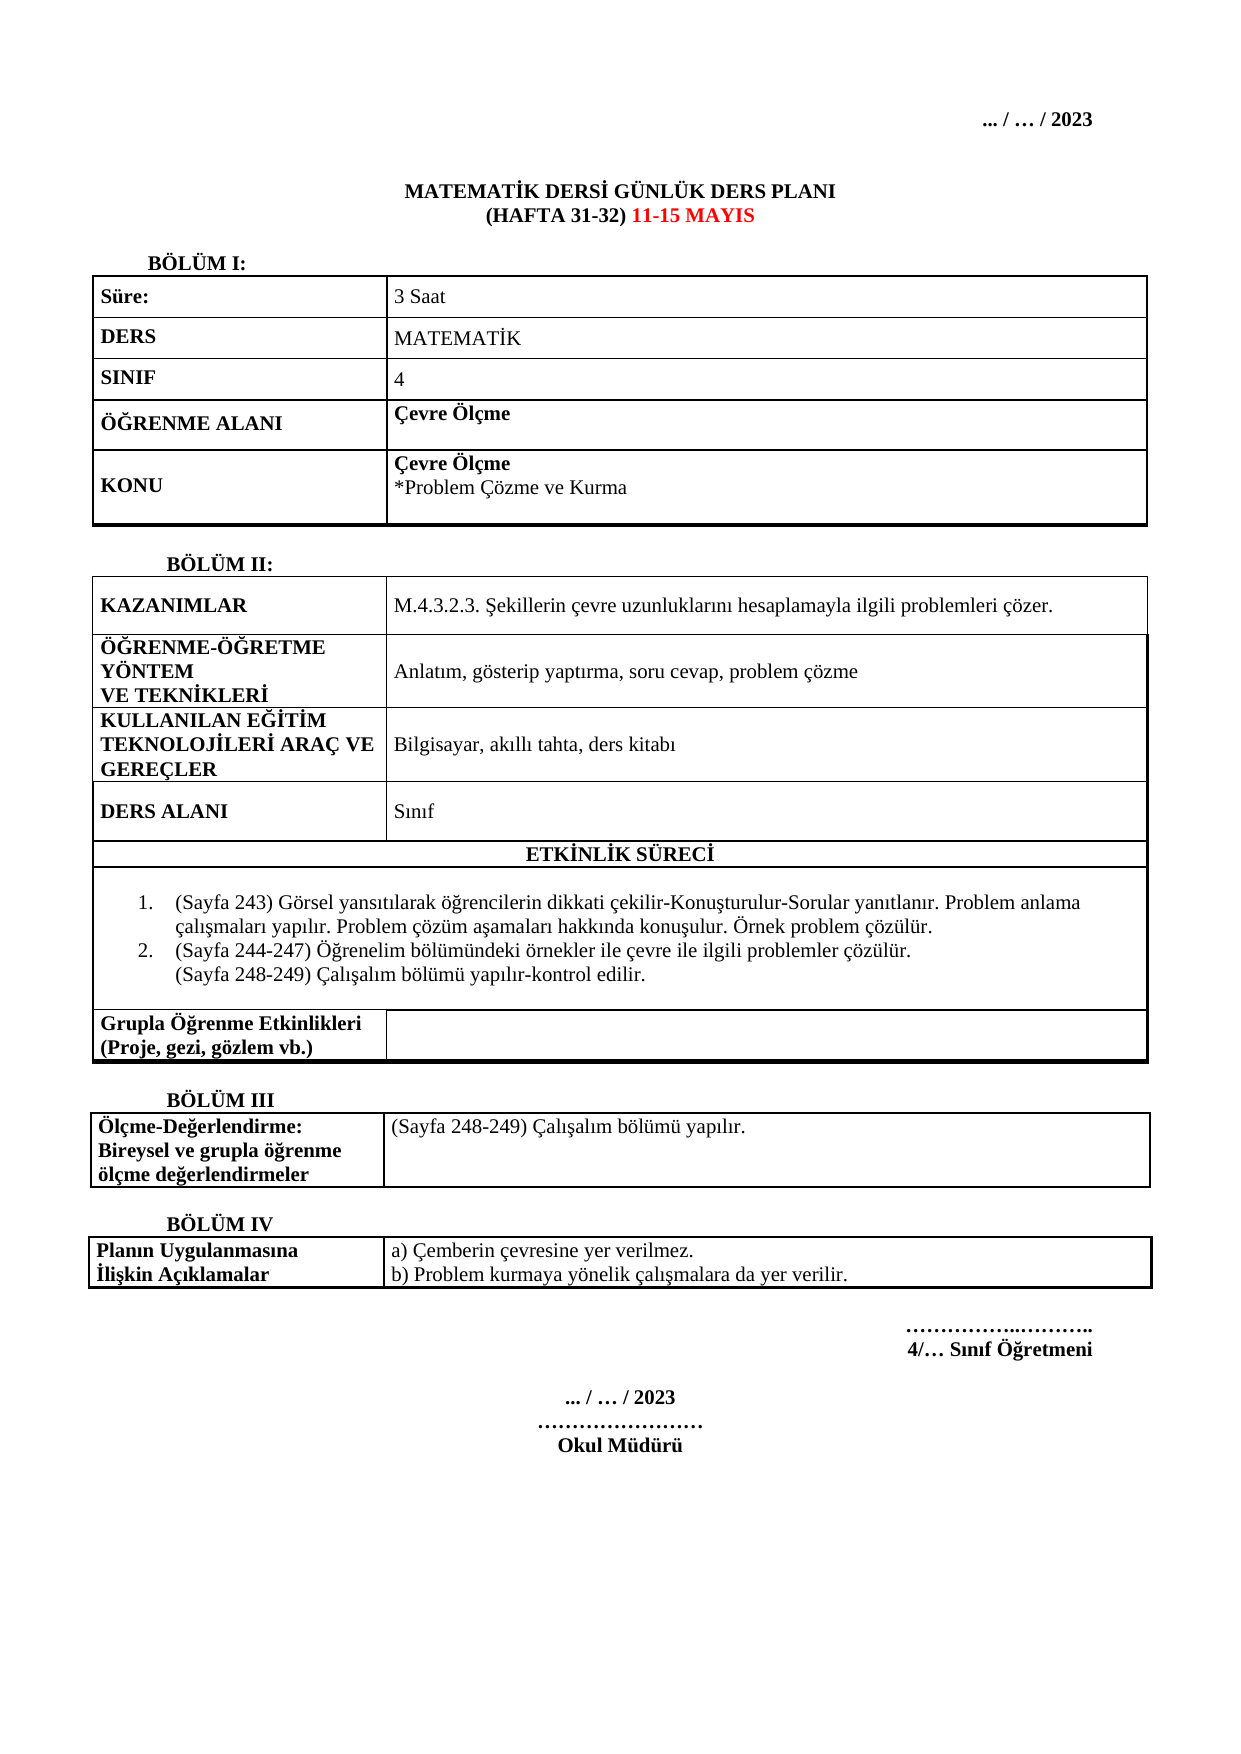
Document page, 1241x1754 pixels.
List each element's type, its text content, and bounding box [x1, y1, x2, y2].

text MATEMATİK DERSİ GÜNLÜK DERS PLANI [148, 179, 1092, 203]
table_cell MATEMATİK [388, 318, 1146, 358]
text ... / … / 2023 [148, 1385, 1092, 1409]
text Okul Müdürü [148, 1433, 1092, 1457]
table_header KAZANIMLAR [93, 577, 386, 634]
table_cell Sınıf [387, 782, 1146, 840]
table_cell Çevre Ölçme [388, 401, 1146, 449]
table_header Planın Uygulanmasına İlişkin Açıklamalar [90, 1238, 383, 1286]
table_header Ölçme-Değerlendirme: Bireysel ve grupla öğrenme ölçme değerlendirmeler [92, 1114, 383, 1186]
table_cell (Sayfa 243) Görsel yansıtılarak öğrencilerin dikkati çekilir-Konuşturulur-Sorular yanıtlanır. Problem anlama çalışmaları yapılır. Problem çözüm aşamaları hakkında konuşulur. Örnek problem çözülür. (Sayfa 244-247) Öğrenelim bölümündeki örnekler ile çevre ile ilgili problemler çözülür. (Sayfa 248-249) Çalışalım bölümü yapılır-kontrol edilir. [94, 868, 1146, 1009]
subtitle BÖLÜM IV [148, 1212, 1092, 1236]
table_cell KULLANILAN EĞİTİM TEKNOLOJİLERİ ARAÇ VE GEREÇLER [93, 708, 386, 781]
table_cell DERS ALANI [94, 782, 386, 840]
table_header 3 Saat [388, 277, 1146, 317]
table_cell Grupla Öğrenme Etkinlikleri (Proje, gezi, gözlem vb.) [94, 1010, 386, 1059]
text ……………..……….. [148, 1313, 1092, 1337]
table_header Süre: [94, 277, 386, 317]
text ... / … / 2023 [148, 107, 1092, 131]
table_cell DERS [94, 318, 386, 358]
table_header M.4.3.2.3. Şekillerin çevre uzunluklarını hesaplamayla ilgili problemleri çözer. [387, 577, 1147, 634]
subtitle BÖLÜM III [148, 1088, 1092, 1112]
table_header (Sayfa 248-249) Çalışalım bölümü yapılır. [385, 1114, 1149, 1186]
table_cell [387, 1011, 1146, 1059]
table_cell 4 [388, 359, 1146, 399]
table_cell Bilgisayar, akıllı tahta, ders kitabı [387, 708, 1146, 781]
table_header a) Çemberin çevresine yer verilmez. b) Problem kurmaya yönelik çalışmalara da yer verilir. [385, 1238, 1150, 1286]
table_cell ÖĞRENME-ÖĞRETME YÖNTEM VE TEKNİKLERİ [93, 635, 386, 707]
text (HAFTA 31-32) 11-15 MAYIS [148, 203, 1092, 227]
text BÖLÜM I: [148, 251, 1092, 275]
table_cell Çevre Ölçme *Problem Çözme ve Kurma [388, 451, 1146, 523]
table_cell ETKİNLİK SÜRECİ [94, 842, 1146, 866]
table_cell SINIF [94, 359, 386, 399]
table_cell Anlatım, gösterip yaptırma, soru cevap, problem çözme [387, 635, 1146, 707]
table_cell KONU [94, 451, 386, 523]
text BÖLÜM II: [148, 551, 1092, 576]
table_cell ÖĞRENME ALANI [94, 401, 386, 449]
text …………………… [148, 1409, 1092, 1433]
text 4/… Sınıf Öğretmeni [148, 1337, 1092, 1361]
